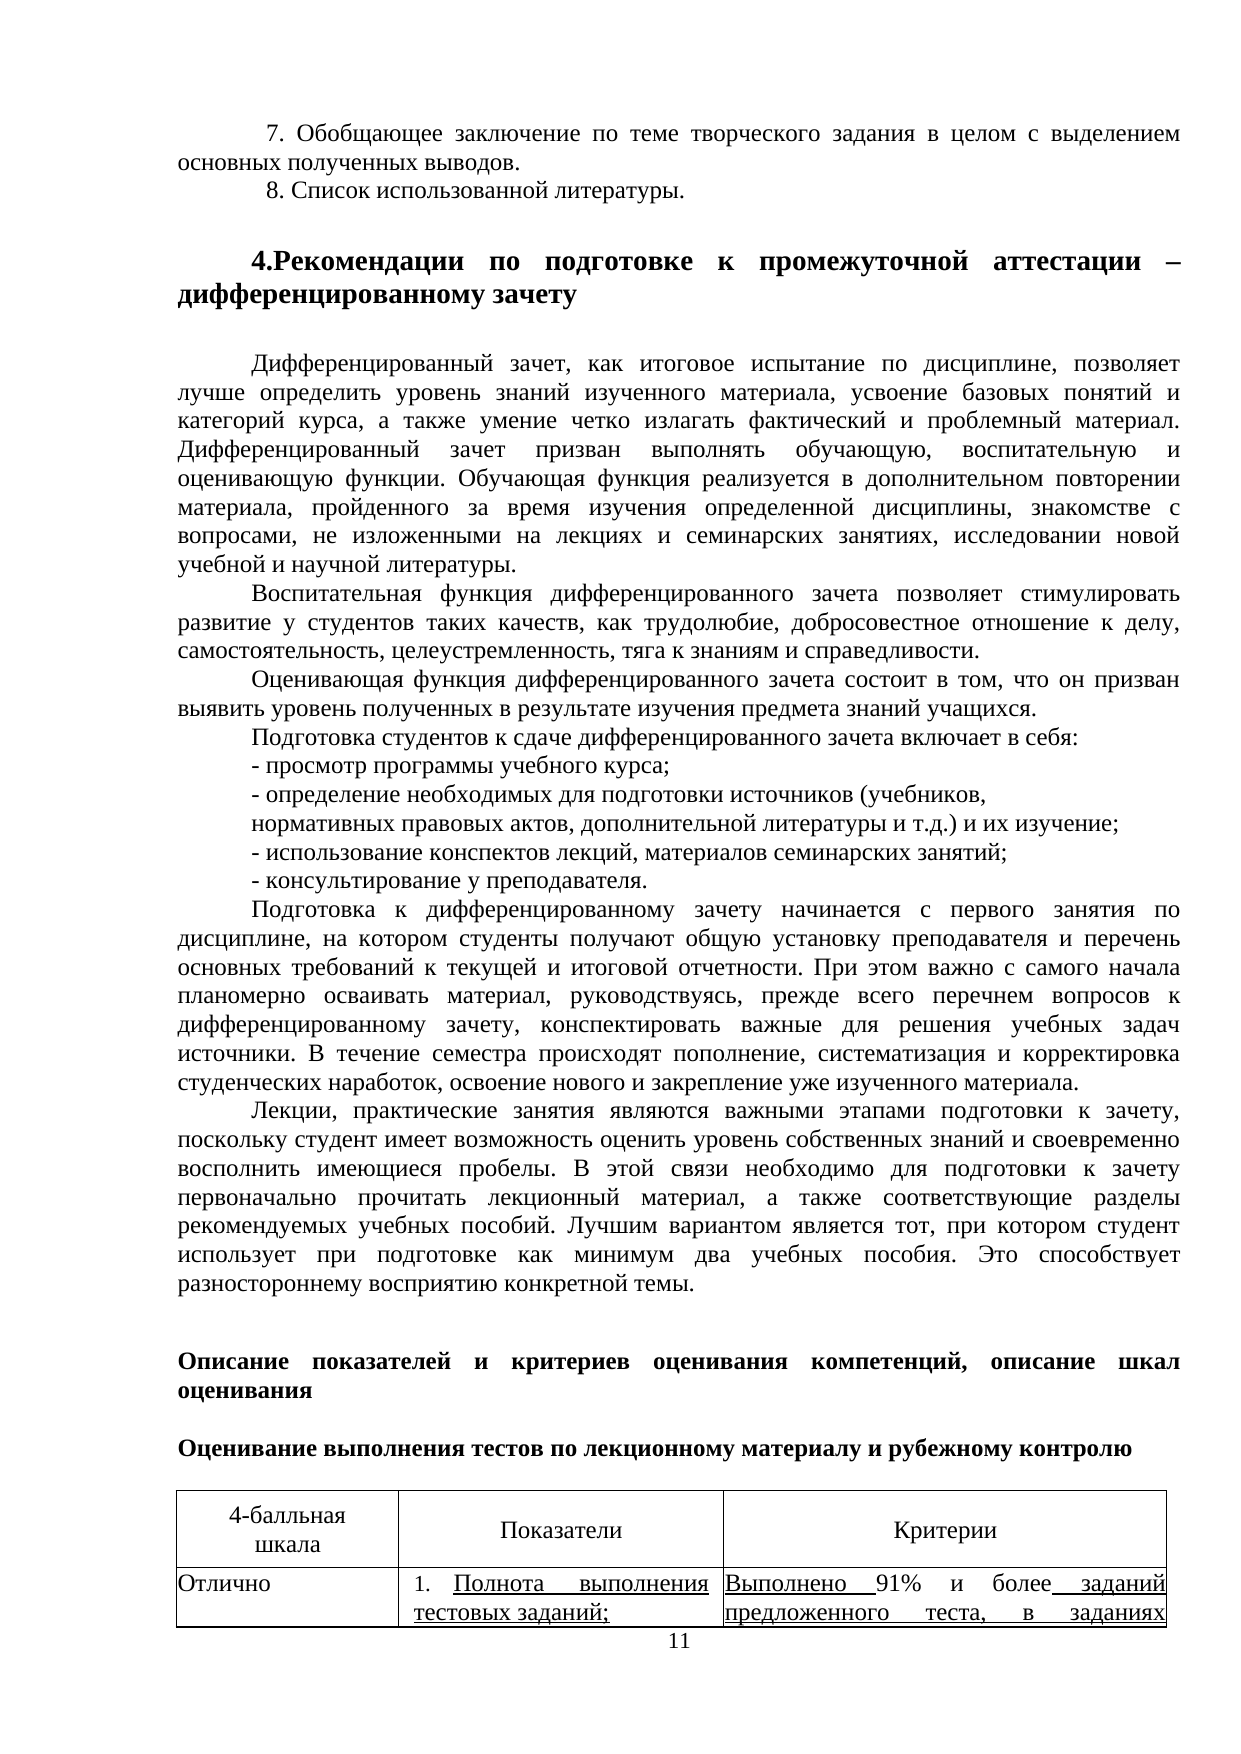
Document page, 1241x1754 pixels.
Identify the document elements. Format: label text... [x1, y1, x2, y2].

text Оценивающая функция дифференцированного зачета состоит в том, что он призван выявить уровень полученных в результате изучения предмета знаний учащихся. [177, 664, 1181, 722]
table_header Показатели [399, 1491, 723, 1567]
text - использование конспектов лекций, материалов семинарских занятий; [177, 837, 1181, 866]
text Лекции, практические занятия являются важными этапами подготовки к зачету, поскольку студент имеет возможность оценить уровень собственных знаний и своевременно восполнить имеющиеся пробелы. В этой связи необходимо для подготовки к зачету первоначально прочитать лекционный материал, а также соответствующие разделы рекомендуемых учебных пособий. Лучшим вариантом является тот, при котором студент использует при подготовке как минимум два учебных пособия. Это способствует разностороннему восприятию конкретной темы. [177, 1096, 1181, 1297]
table_header Критерии [724, 1491, 1166, 1567]
text Оценивание выполнения тестов по лекционному материалу и рубежному контролю [177, 1433, 1181, 1461]
table_cell Отлично [177, 1568, 398, 1626]
text 7. Обобщающее заключение по теме творческого задания в целом с выделением основных полученных выводов. [177, 118, 1181, 176]
text нормативных правовых актов, дополнительной литературы и т.д.) и их изучение; [177, 808, 1181, 837]
text Воспитательная функция дифференцированного зачета позволяет стимулировать развитие у студентов таких качеств, как трудолюбие, добросовестное отношение к делу, самостоятельность, целеустремленность, тяга к знаниям и справедливости. [177, 578, 1181, 664]
text - определение необходимых для подготовки источников (учебников, [177, 779, 1181, 808]
text - консультирование у преподавателя. [177, 866, 1181, 894]
text - просмотр программы учебного курса; [177, 751, 1181, 779]
text 4.Рекомендации по подготовке к промежуточной аттестации – дифференцированному зачету [177, 243, 1181, 310]
text Подготовка студентов к сдаче дифференцированного зачета включает в себя: [177, 722, 1181, 751]
text Дифференцированный зачет, как итоговое испытание по дисциплине, позволяет лучше определить уровень знаний изученного материала, усвоение базовых понятий и категорий курса, а также умение четко излагать фактический и проблемный материал. Дифференцированный зачет призван выполнять обучающую, воспитательную и оценивающую функции. Обучающая функция реализуется в дополнительном повторении материала, пройденного за время изучения определенной дисциплины, знакомстве с вопросами, не изложенными на лекциях и семинарских занятиях, исследовании новой учебной и научной литературы. [177, 348, 1181, 578]
text 8. Список использованной литературы. [177, 176, 1181, 204]
text Подготовка к дифференцированному зачету начинается с первого занятия по дисциплине, на котором студенты получают общую установку преподавателя и перечень основных требований к текущей и итоговой отчетности. При этом важно с самого начала планомерно осваивать материал, руководствуясь, прежде всего перечнем вопросов к дифференцированному зачету, конспектировать важные для решения учебных задач источники. В течение семестра происходят пополнение, систематизация и корректировка студенческих наработок, освоение нового и закрепление уже изученного материала. [177, 894, 1181, 1096]
text Описание показателей и критериев оценивания компетенций, описание шкал оценивания [177, 1346, 1181, 1404]
table_header 4-балльная шкала [177, 1491, 398, 1567]
